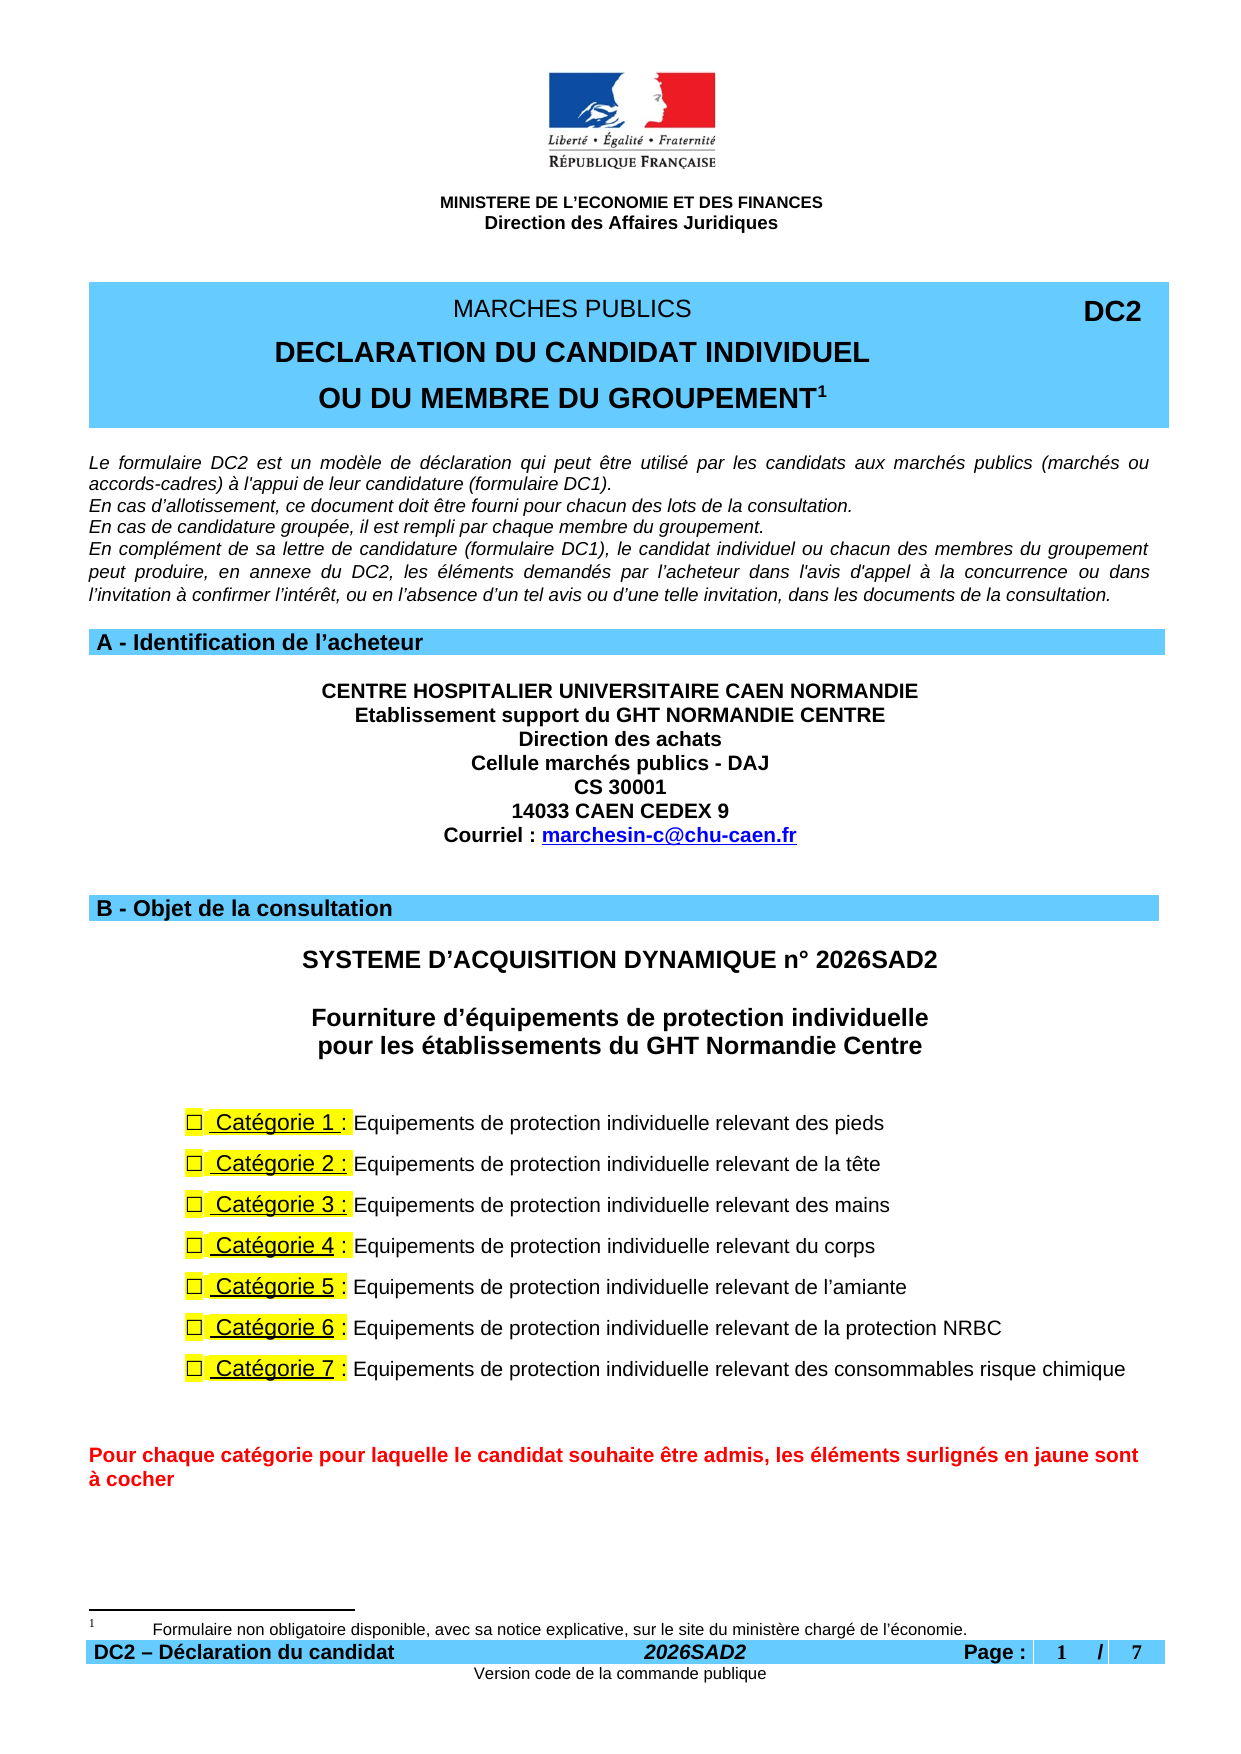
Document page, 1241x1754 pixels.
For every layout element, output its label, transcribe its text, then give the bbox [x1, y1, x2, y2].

text Courriel : marchesin-c@chu-caen.fr [89, 823, 1152, 847]
subtitle En cas d’allotissement, ce document doit être fourni pour chacun des lots de la consultation. [89, 495, 1152, 516]
table_header MINISTERE DE L’ECONOMIE ET DES FINANCES Direction des Affaires Juridiques [89, 71, 1174, 258]
text Pour chaque catégorie pour laquelle le candidat souhaite être admis, les éléments surlignés en jaune sont à cocher [89, 1442, 1152, 1490]
text CS 30001 [89, 775, 1152, 799]
text Catégorie 4 : Equipements de protection individuelle relevant du corps [203, 1231, 1152, 1259]
table_header DC2 [1056, 282, 1169, 428]
text 14033 CAEN CEDEX 9 [89, 799, 1152, 823]
text Catégorie 3 : Equipements de protection individuelle relevant des mains [203, 1190, 1152, 1218]
text Catégorie 5 : Equipements de protection individuelle relevant de l’amiante [203, 1272, 1152, 1300]
text Catégorie 6 : Equipements de protection individuelle relevant de la protection NRBC [203, 1313, 1152, 1341]
text Cellule marchés publics - DAJ [89, 751, 1152, 775]
text Fourniture d’équipements de protection individuelle [89, 1003, 1152, 1031]
subtitle Le formulaire DC2 est un modèle de déclaration qui peut être utilisé par les candidats aux marchés publics (marchés ou accords-cadres) à l'appui de leur candidature (formulaire DC1). [89, 452, 1152, 495]
text En cas de candidature groupée, il est rempli par chaque membre du groupement. [89, 516, 1152, 538]
text Direction des achats [89, 727, 1152, 751]
text Catégorie 2 : Equipements de protection individuelle relevant de la tête [203, 1149, 1152, 1177]
text Catégorie 7 : Equipements de protection individuelle relevant des consommables risque chimique [203, 1354, 1152, 1382]
picture [547, 71, 716, 169]
table_header MARCHES PUBLICS DECLARATION DU candidat INDIVIDUEL OU DU MEMBRE DU GROUPEMENT [89, 282, 1056, 428]
table_header A - Identification de l’acheteur [89, 629, 1165, 655]
text pour les établissements du GHT Normandie Centre [89, 1031, 1152, 1060]
table_header B - Objet de la consultation [89, 895, 1159, 921]
text SYSTEME D’ACQUISITION DYNAMIQUE n° 2026SAD2 [89, 945, 1152, 974]
text Catégorie 1 : Equipements de protection individuelle relevant des pieds [203, 1108, 1152, 1136]
text Etablissement support du GHT NORMANDIE CENTRE [89, 703, 1152, 727]
text CENTRE HOSPITALIER UNIVERSITAIRE CAEN NORMANDIE [89, 679, 1152, 703]
text En complément de sa lettre de candidature (formulaire DC1), le candidat individuel ou chacun des membres du groupement peut produire, en annexe du DC2, les éléments demandés par l’acheteur dans l'avis d'appel à la concurrence ou dans l’invitation à confirmer l’intérêt, ou en l’absence d’un tel avis ou d’une telle invitation, dans les documents de la consultation. [89, 538, 1152, 605]
